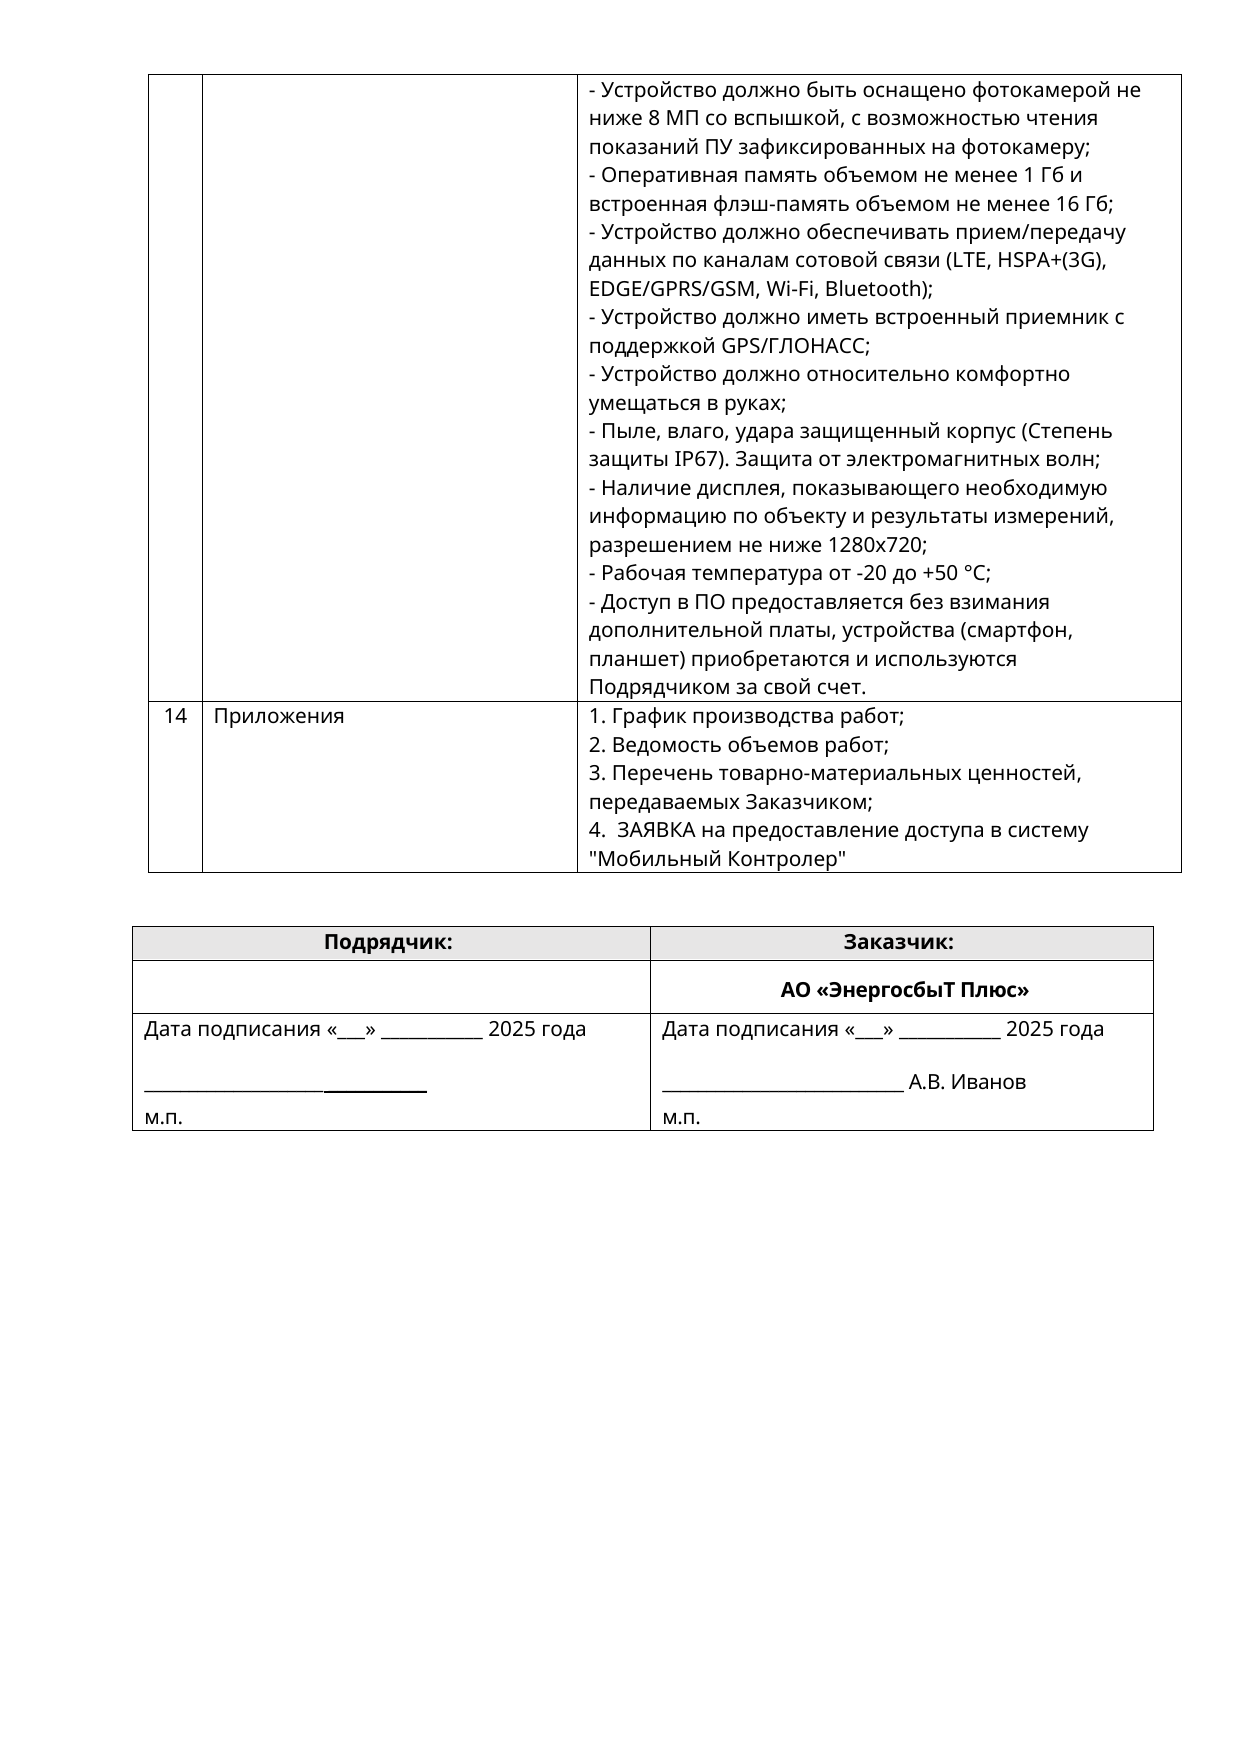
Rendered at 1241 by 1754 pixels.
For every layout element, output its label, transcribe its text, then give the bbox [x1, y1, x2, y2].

table_cell Дата подписания «___» ___________ 2025 года ___________________________ А.В. Иванов м.п. [651, 1014, 1153, 1130]
table_cell [133, 961, 650, 1013]
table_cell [578, 75, 1181, 701]
table_header Заказчик: [651, 927, 1153, 959]
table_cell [203, 75, 577, 701]
table_cell 13 [149, 75, 202, 701]
table_cell Приложения [203, 702, 577, 872]
table_cell АО «ЭнергосбыТ Плюс» [651, 961, 1153, 1013]
table_cell Дата подписания «___» ___________ 2025 года ____________________ ___________ м.п. [133, 1014, 650, 1130]
table_header Подрядчик: [133, 927, 650, 959]
table_cell 14 [149, 702, 202, 872]
table_cell 1. График производства работ; 2. Ведомость объемов работ; 3. Перечень товарно-материальных ценностей, передаваемых Заказчиком; 4. ЗАЯВКА на предоставление доступа в систему "Мобильный Контролер" [578, 702, 1181, 872]
